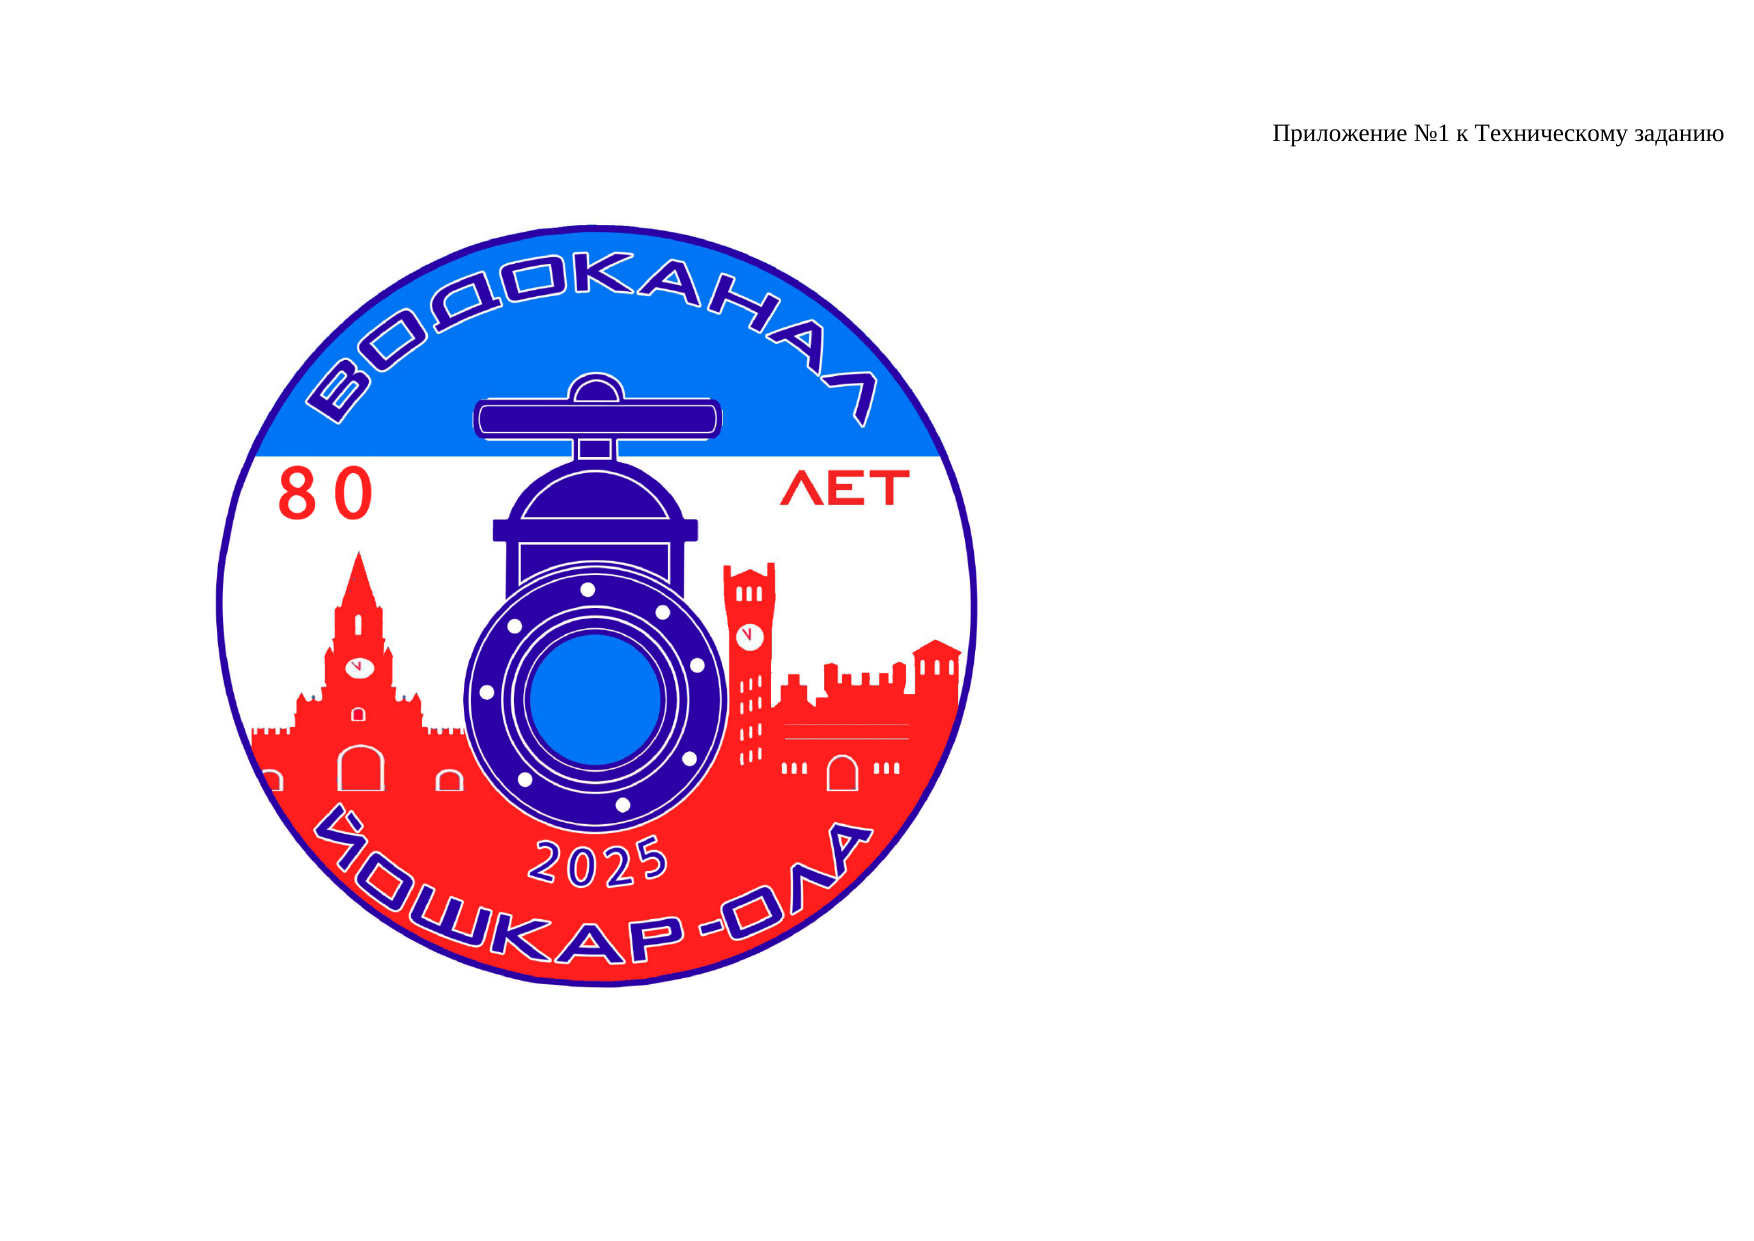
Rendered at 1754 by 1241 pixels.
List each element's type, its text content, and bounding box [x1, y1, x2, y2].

picture [185, 118, 1082, 1016]
